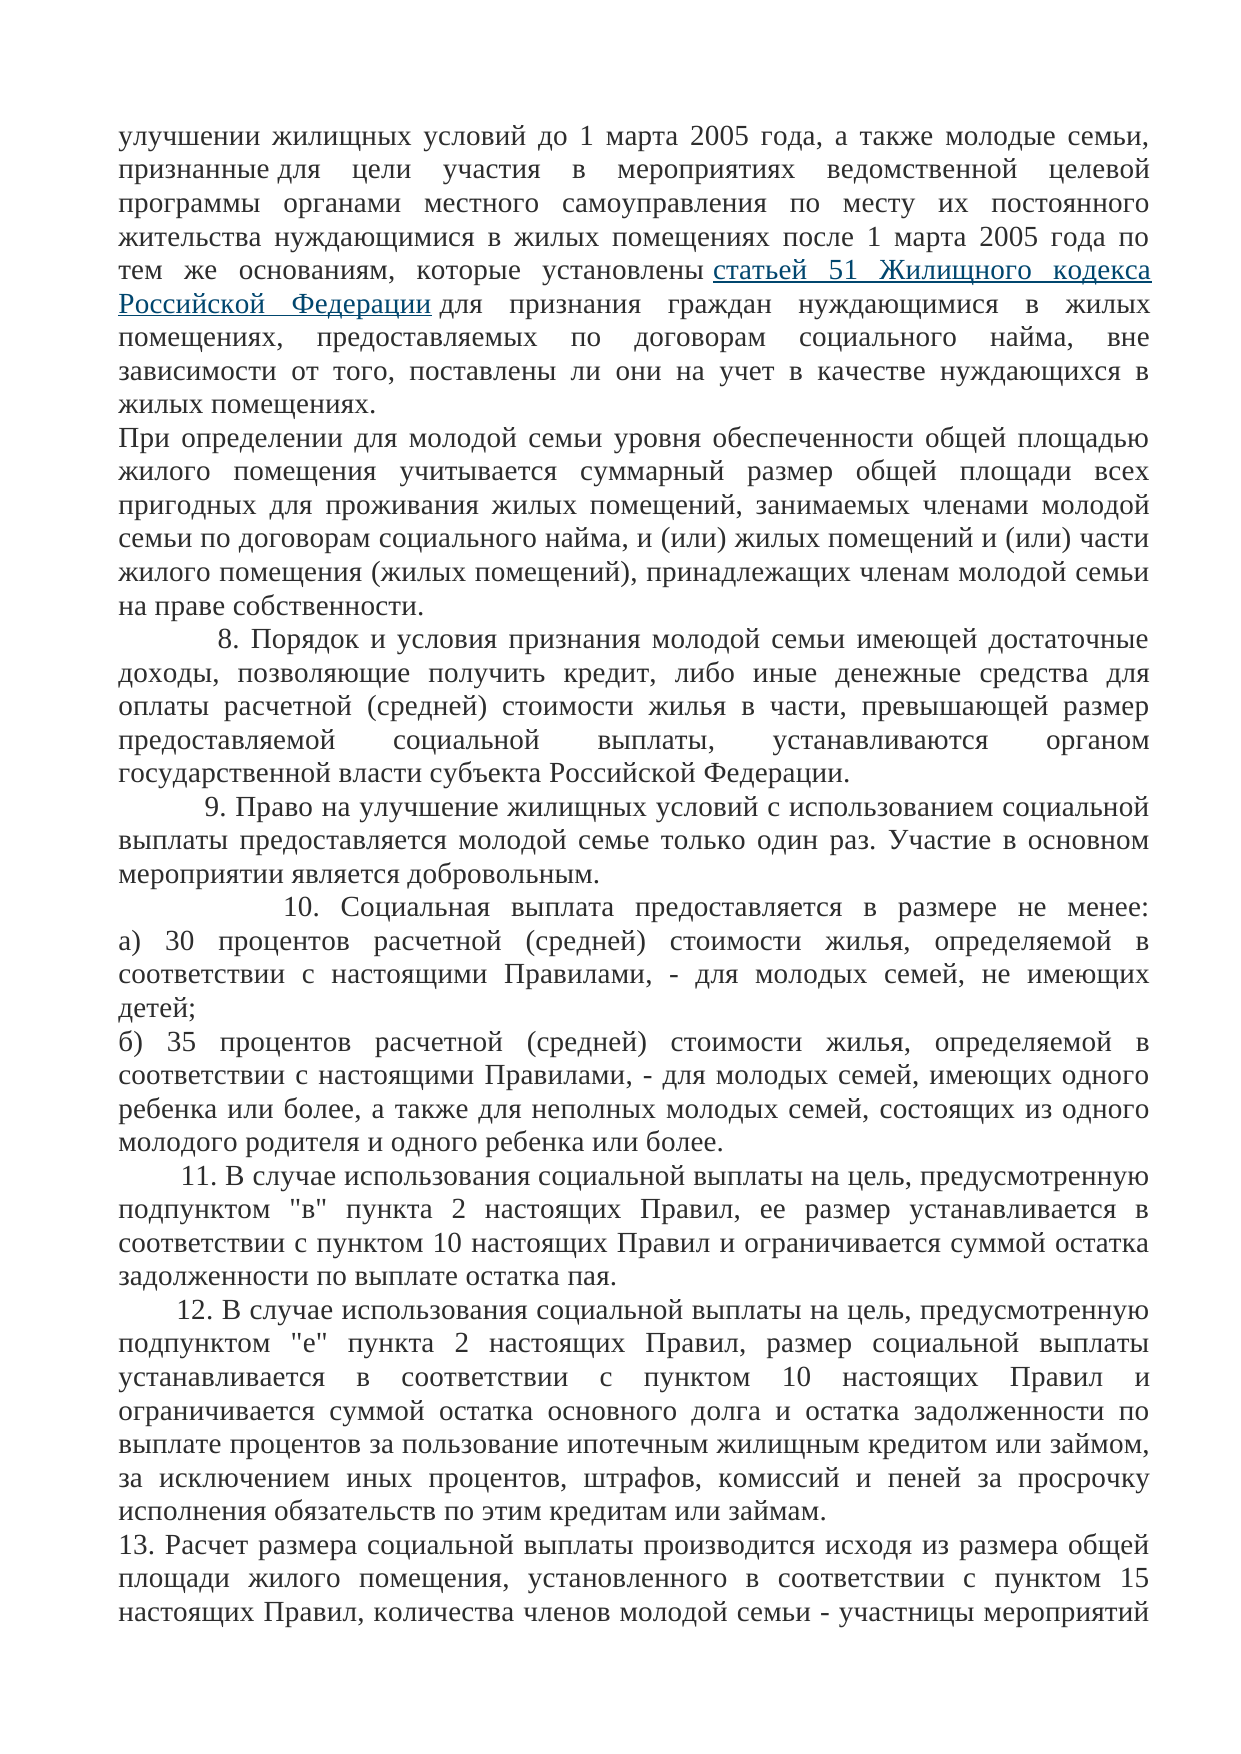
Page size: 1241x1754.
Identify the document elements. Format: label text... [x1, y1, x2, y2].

text б) 35 процентов расчетной (средней) стоимости жилья, определяемой в соответствии с настоящими Правилами, - для молодых семей, имеющих одного ребенка или более, а также для неполных молодых семей, состоящих из одного молодого родителя и одного ребенка или более. [118, 1024, 1152, 1158]
text 11. В случае использования социальной выплаты на цель, предусмотренную подпунктом "в" пункта 2 настоящих Правил, ее размер устанавливается в соответствии с пунктом 10 настоящих Правил и ограничивается суммой остатка задолженности по выплате остатка пая. [118, 1158, 1152, 1292]
text 9. Право на улучшение жилищных условий с использованием социальной выплаты предоставляется молодой семье только один раз. Участие в основном мероприятии является добровольным. [118, 789, 1152, 889]
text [118, 1527, 1152, 1627]
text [118, 118, 1152, 420]
text 8. Порядок и условия признания молодой семьи имеющей достаточные доходы, позволяющие получить кредит, либо иные денежные средства для оплаты расчетной (средней) стоимости жилья в части, превышающей размер предоставляемой социальной выплаты, устанавливаются органом государственной власти субъекта Российской Федерации. [118, 621, 1152, 789]
text При определении для молодой семьи уровня обеспеченности общей площадью жилого помещения учитывается суммарный размер общей площади всех пригодных для проживания жилых помещений, занимаемых членами молодой семьи по договорам социального найма, и (или) жилых помещений и (или) части жилого помещения (жилых помещений), принадлежащих членам молодой семьи на праве собственности. [118, 420, 1152, 621]
text 12. В случае использования социальной выплаты на цель, предусмотренную подпунктом "е" пункта 2 настоящих Правил, размер социальной выплаты устанавливается в соответствии с пунктом 10 настоящих Правил и ограничивается суммой остатка основного долга и остатка задолженности по выплате процентов за пользование ипотечным жилищным кредитом или займом, за исключением иных процентов, штрафов, комиссий и пеней за просрочку исполнения обязательств по этим кредитам или займам. [118, 1292, 1152, 1527]
text 10. Социальная выплата предоставляется в размере не менее: а) 30 процентов расчетной (средней) стоимости жилья, определяемой в соответствии с настоящими Правилами, - для молодых семей, не имеющих детей; [118, 889, 1152, 1024]
